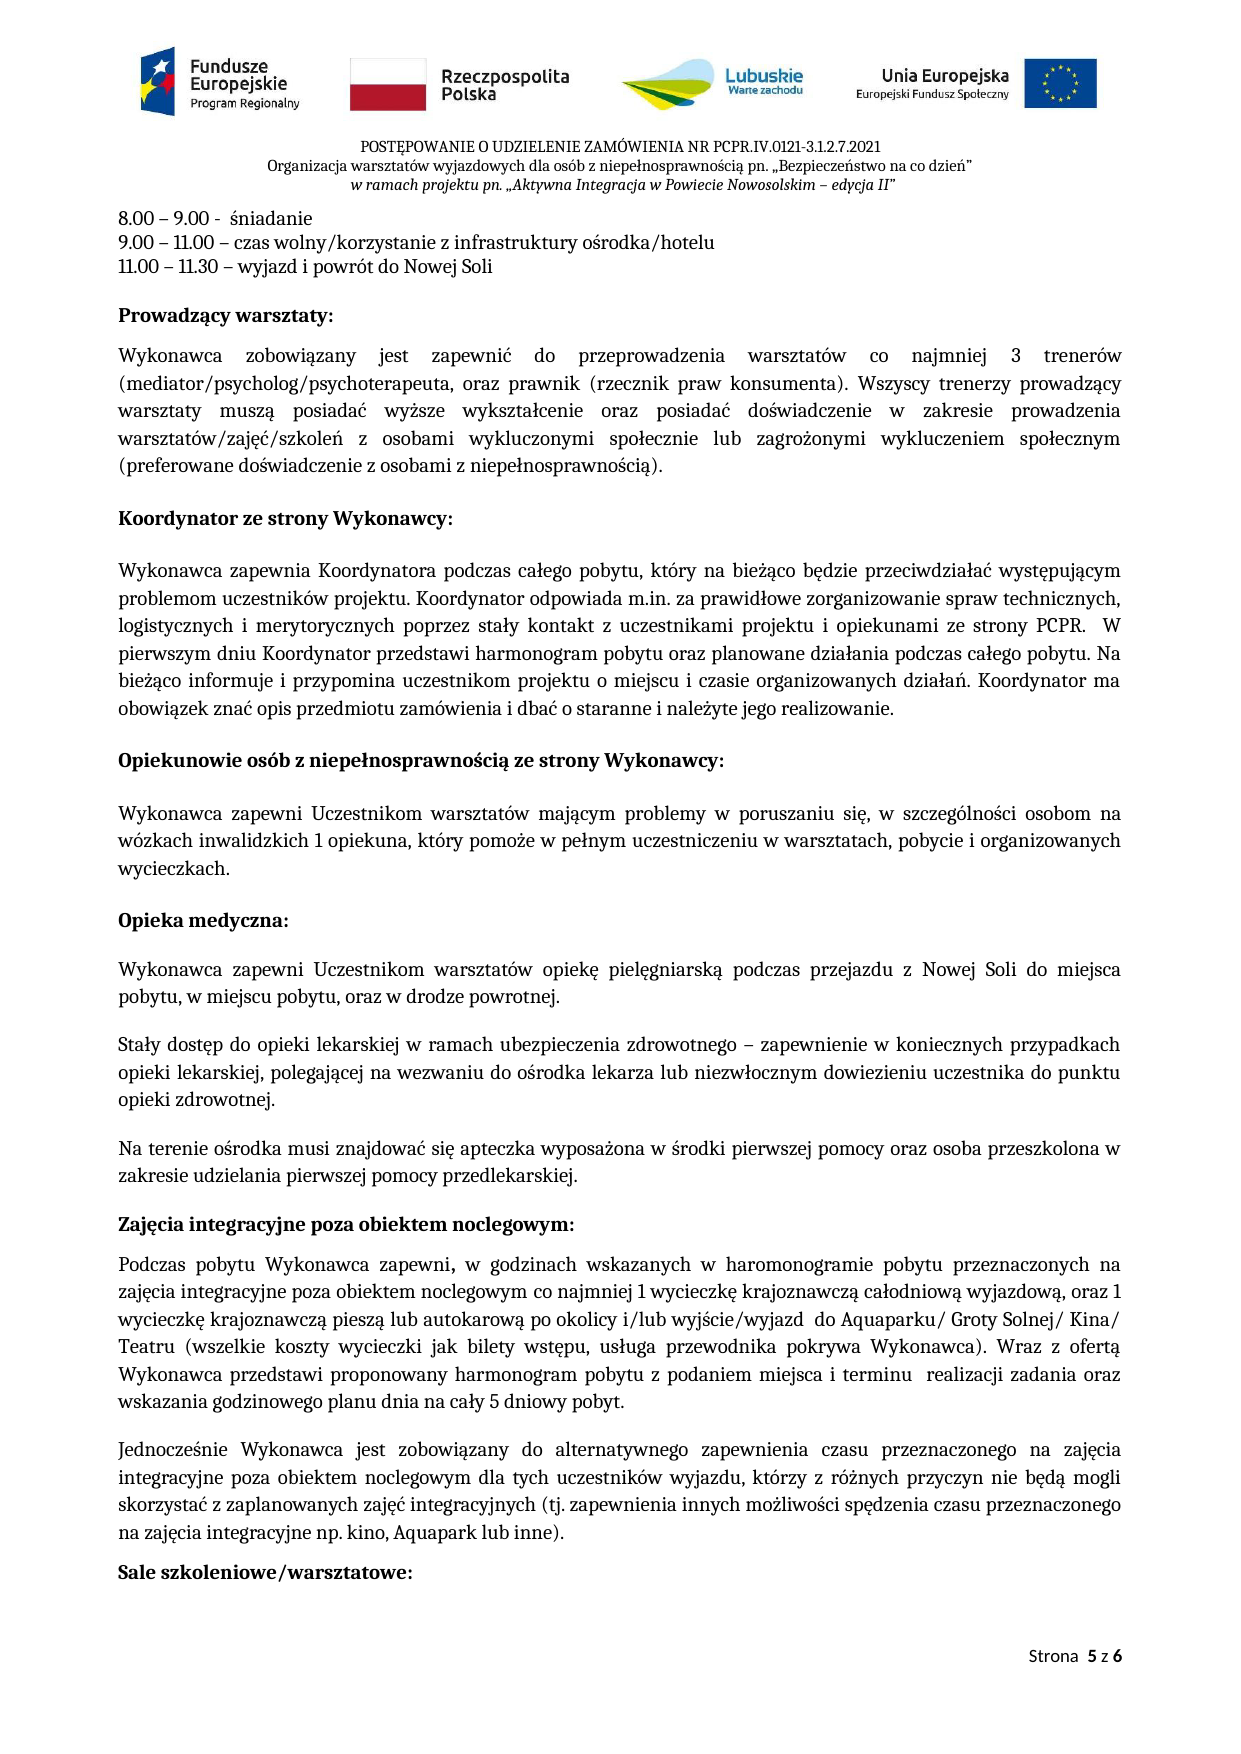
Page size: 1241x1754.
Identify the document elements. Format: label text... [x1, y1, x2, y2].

text Sale szkoleniowe/warsztatowe: [118, 1561, 1122, 1584]
text Opiekunowie osób z niepełnosprawnością ze strony Wykonawcy: [118, 749, 1122, 773]
text Wykonawca zapewni Uczestnikom warsztatów opiekę pielęgniarską podczas przejazdu z Nowej Soli do miejsca pobytu, w miejscu pobytu, oraz w drodze powrotnej. [118, 957, 1122, 1009]
text Prowadzący warsztaty: [118, 304, 1122, 328]
text Stały dostęp do opieki lekarskiej w ramach ubezpieczenia zdrowotnego – zapewnienie w koniecznych przypadkach opieki lekarskiej, polegającej na wezwaniu do ośrodka lekarza lub niezwłocznym dowiezieniu uczestnika do punktu opieki zdrowotnej. [118, 1033, 1122, 1112]
text Wykonawca zobowiązany jest zapewnić do przeprowadzenia warsztatów co najmniej 3 trenerów (mediator/psycholog/psychoterapeuta, oraz prawnik (rzecznik praw konsumenta). Wszyscy trenerzy prowadzący warsztaty muszą posiadać wyższe wykształcenie oraz posiadać doświadczenie w zakresie prowadzenia warsztatów/zajęć/szkoleń z osobami wykluczonymi społecznie lub zagrożonymi wykluczeniem społecznym (preferowane doświadczenie z osobami z niepełnosprawnością). [118, 344, 1122, 478]
text 9.00 – 11.00 – czas wolny/korzystanie z infrastruktury ośrodka/hotelu [118, 231, 1122, 255]
text Na terenie ośrodka musi znajdować się apteczka wyposażona w środki pierwszej pomocy oraz osoba przeszkolona w zakresie udzielania pierwszej pomocy przedlekarskiej. [118, 1136, 1122, 1188]
text 8.00 – 9.00 - śniadanie [118, 207, 1122, 231]
text 11.00 – 11.30 – wyjazd i powrót do Nowej Soli [118, 255, 1122, 279]
text Opieka medyczna: [118, 909, 1122, 933]
text Wykonawca zapewnia Koordynatora podczas całego pobytu, który na bieżąco będzie przeciwdziałać występującym problemom uczestników projektu. Koordynator odpowiada m.in. za prawidłowe zorganizowanie spraw technicznych, logistycznych i merytorycznych poprzez stały kontakt z uczestnikami projektu i opiekunami ze strony PCPR. W pierwszym dniu Koordynator przedstawi harmonogram pobytu oraz planowane działania podczas całego pobytu. Na bieżąco informuje i przypomina uczestnikom projektu o miejscu i czasie organizowanych działań. Koordynator ma obowiązek znać opis przedmiotu zamówienia i dbać o staranne i należyte jego realizowanie. [118, 559, 1122, 720]
text Wykonawca zapewni Uczestnikom warsztatów mającym problemy w poruszaniu się, w szczególności osobom na wózkach inwalidzkich 1 opiekuna, który pomoże w pełnym uczestniczeniu w warsztatach, pobycie i organizowanych wycieczkach. [118, 801, 1122, 880]
text Zajęcia integracyjne poza obiektem noclegowym: [118, 1212, 1122, 1236]
text Koordynator ze strony Wykonawcy: [118, 506, 1122, 530]
text Podczas pobytu Wykonawca zapewni, w godzinach wskazanych w haromonogramie pobytu przeznaczonych na zajęcia integracyjne poza obiektem noclegowym co najmniej 1 wycieczkę krajoznawczą całodniową wyjazdową, oraz 1 wycieczkę krajoznawczą pieszą lub autokarową po okolicy i/lub wyjście/wyjazd do Aquaparku/ Groty Solnej/ Kina/ Teatru (wszelkie koszty wycieczki jak bilety wstępu, usługa przewodnika pokrywa Wykonawca). Wraz z ofertą Wykonawca przedstawi proponowany harmonogram pobytu z podaniem miejsca i terminu realizacji zadania oraz wskazania godzinowego planu dnia na cały 5 dniowy pobyt. [118, 1252, 1122, 1414]
text Jednocześnie Wykonawca jest zobowiązany do alternatywnego zapewnienia czasu przeznaczonego na zajęcia integracyjne poza obiektem noclegowym dla tych uczestników wyjazdu, którzy z różnych przyczyn nie będą mogli skorzystać z zaplanowanych zajęć integracyjnych (tj. zapewnienia innych możliwości spędzenia czasu przeznaczonego na zajęcia integracyjne np. kino, Aquapark lub inne). [118, 1438, 1122, 1544]
